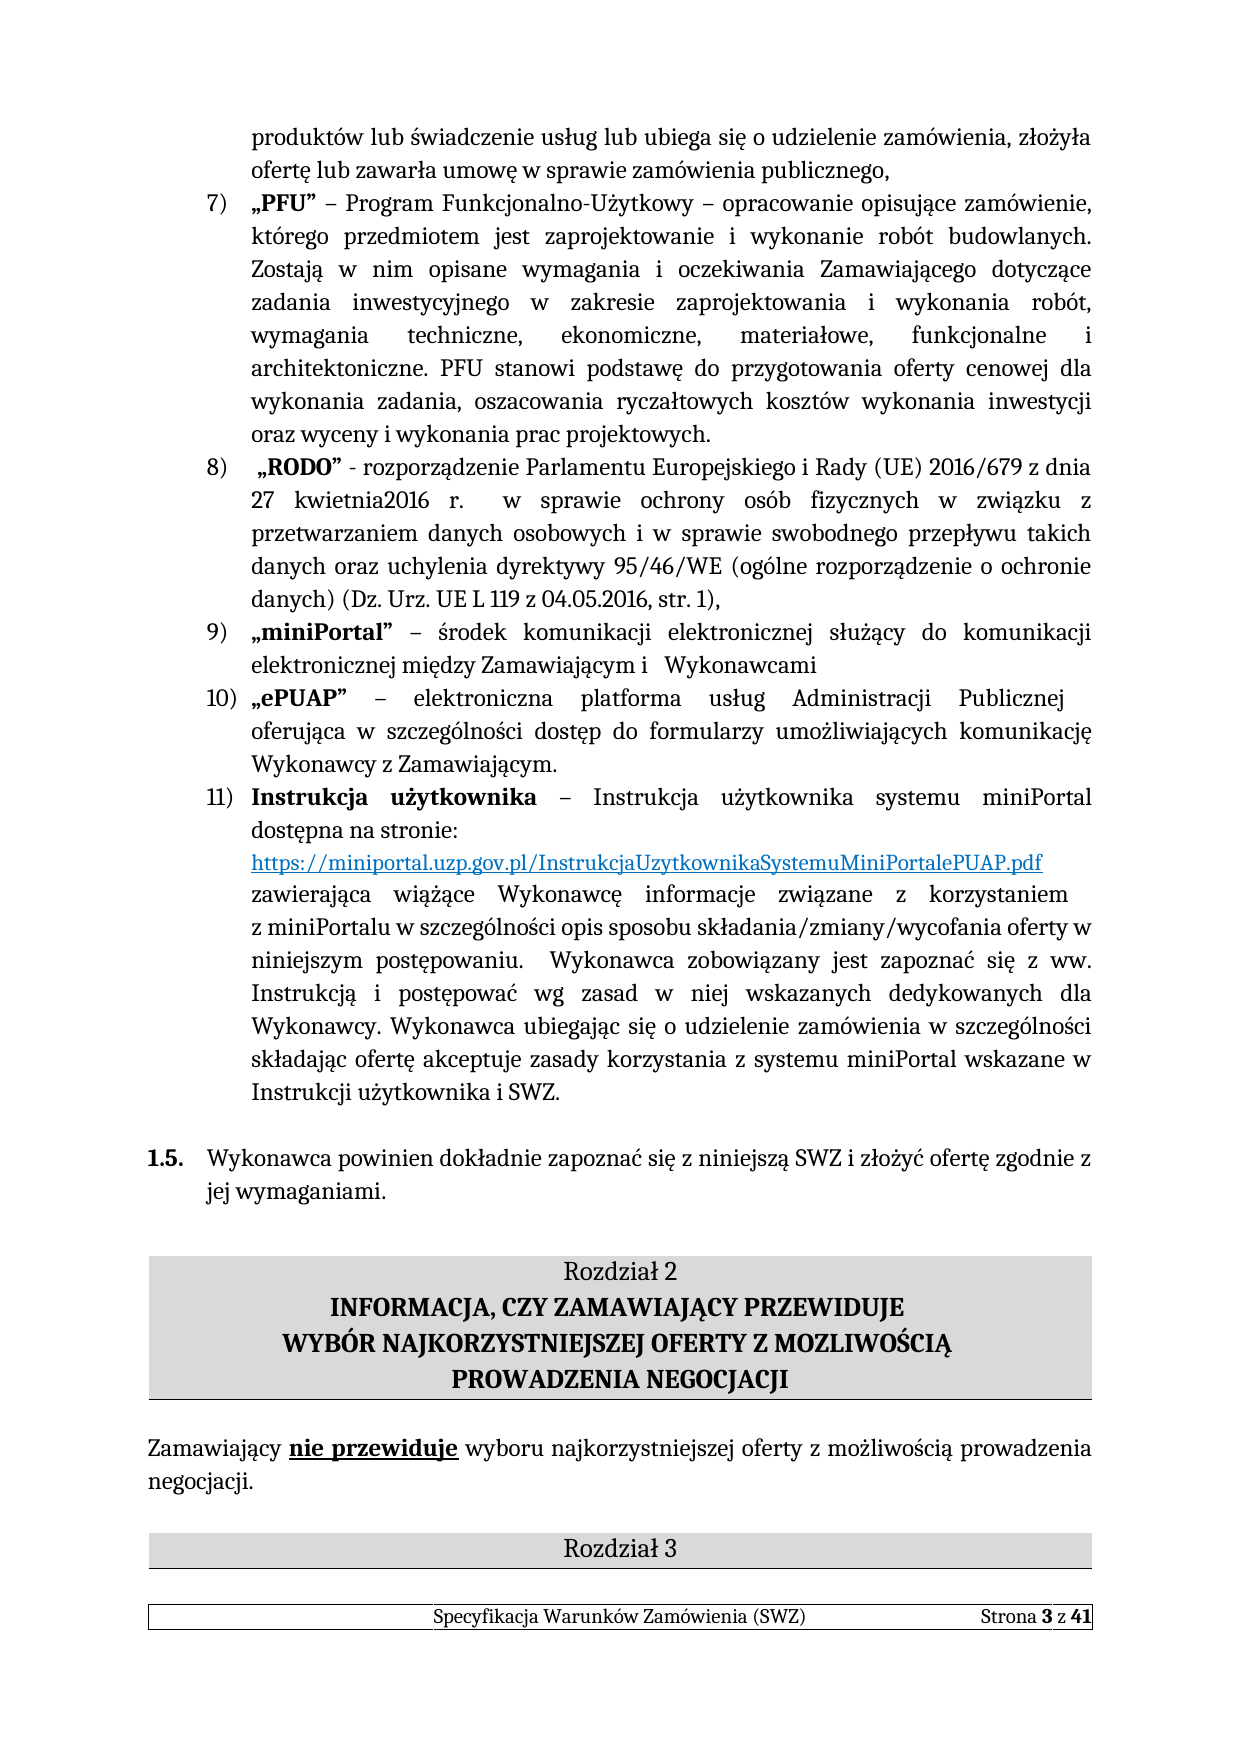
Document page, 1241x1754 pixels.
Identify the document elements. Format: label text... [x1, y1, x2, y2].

list zawierająca wiążące Wykonawcę informacje związane z korzystaniem z miniPortalu w szczególności opis sposobu składania/zmiany/wycofania oferty w niniejszym postępowaniu. Wykonawca zobowiązany jest zapoznać się z ww. Instrukcją i postępować wg zasad w niej wskazanych dedykowanych dla Wykonawcy. Wykonawca ubiegając się o udzielenie zamówienia w szczególności składając ofertę akceptuje zasady korzystania z systemu miniPortal wskazane w Instrukcji użytkownika i SWZ. [251, 879, 1093, 1106]
list „ePUAP” – elektroniczna platforma usług Administracji Publicznej oferująca w szczególności dostęp do formularzy umożliwiających komunikację Wykonawcy z Zamawiającym. [207, 684, 1093, 779]
table_header Rozdział 2 INFORMACJA, CZY ZAMAWIAJĄCY PRZEWIDUJE WYBÓR NAJKORZYSTNIEJSZEJ OFERTY Z MOZLIWOŚCIĄ PROWADZENIA NEGOCJACJI [149, 1256, 1092, 1399]
list Instrukcja użytkownika – Instrukcja użytkownika systemu miniPortal dostępna na stronie: [207, 783, 1093, 845]
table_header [149, 1533, 1092, 1568]
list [207, 123, 1093, 184]
list „miniPortal” – środek komunikacji elektronicznej służący do komunikacji elektronicznej między Zamawiającym i Wykonawcami [207, 618, 1093, 680]
list https://miniportal.uzp.gov.pl/InstrukcjaUzytkownikaSystemuMiniPortalePUAP.pdf [251, 849, 1093, 876]
text Zamawiający nie przewiduje wyboru najkorzystniejszej oferty z możliwością prowadzenia negocjacji. [148, 1434, 1093, 1496]
list „PFU” – Program Funkcjonalno-Użytkowy – opracowanie opisujące zamówienie, którego przedmiotem jest zaprojektowanie i wykonanie robót budowlanych. Zostają w nim opisane wymagania i oczekiwania Zamawiającego dotyczące zadania inwestycyjnego w zakresie zaprojektowania i wykonania robót, wymagania techniczne, ekonomiczne, materiałowe, funkcjonalne i architektoniczne. PFU stanowi podstawę do przygotowania oferty cenowej dla wykonania zadania, oszacowania ryczałtowych kosztów wykonania inwestycji oraz wyceny i wykonania prac projektowych. [207, 189, 1093, 449]
list „RODO” - rozporządzenie Parlamentu Europejskiego i Rady (UE) 2016/679 z dnia 27 kwietnia2016 r. w sprawie ochrony osób fizycznych w związku z przetwarzaniem danych osobowych i w sprawie swobodnego przepływu takich danych oraz uchylenia dyrektywy 95/46/WE (ogólne rozporządzenie o ochronie danych) (Dz. Urz. UE L 119 z 04.05.2016, str. 1), [207, 453, 1093, 614]
list Wykonawca powinien dokładnie zapoznać się z niniejszą SWZ i złożyć ofertę zgodnie z jej wymaganiami. [148, 1144, 1093, 1205]
